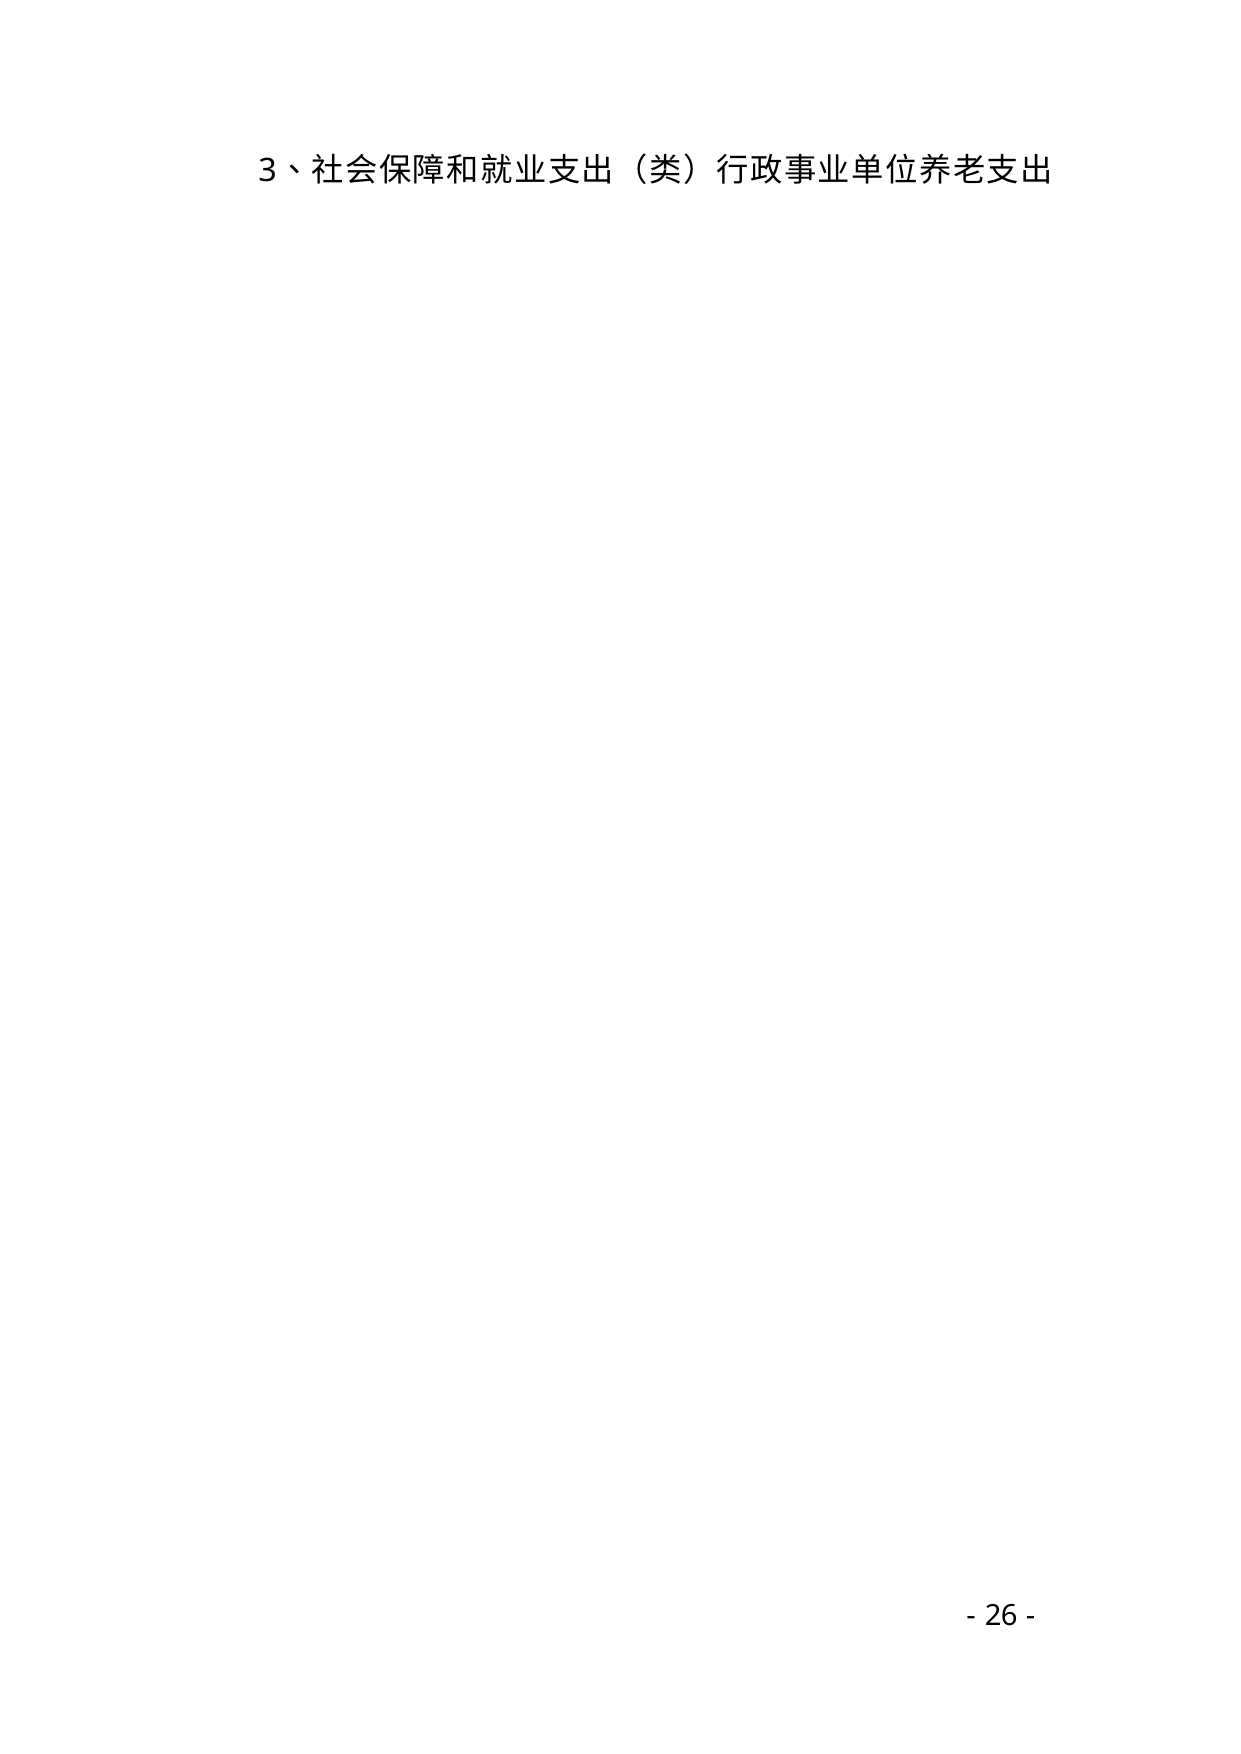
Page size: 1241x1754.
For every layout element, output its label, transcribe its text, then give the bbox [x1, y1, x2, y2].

text 3、社会保障和就业支出（类）行政事业单位养老支出 [258, 149, 1062, 189]
